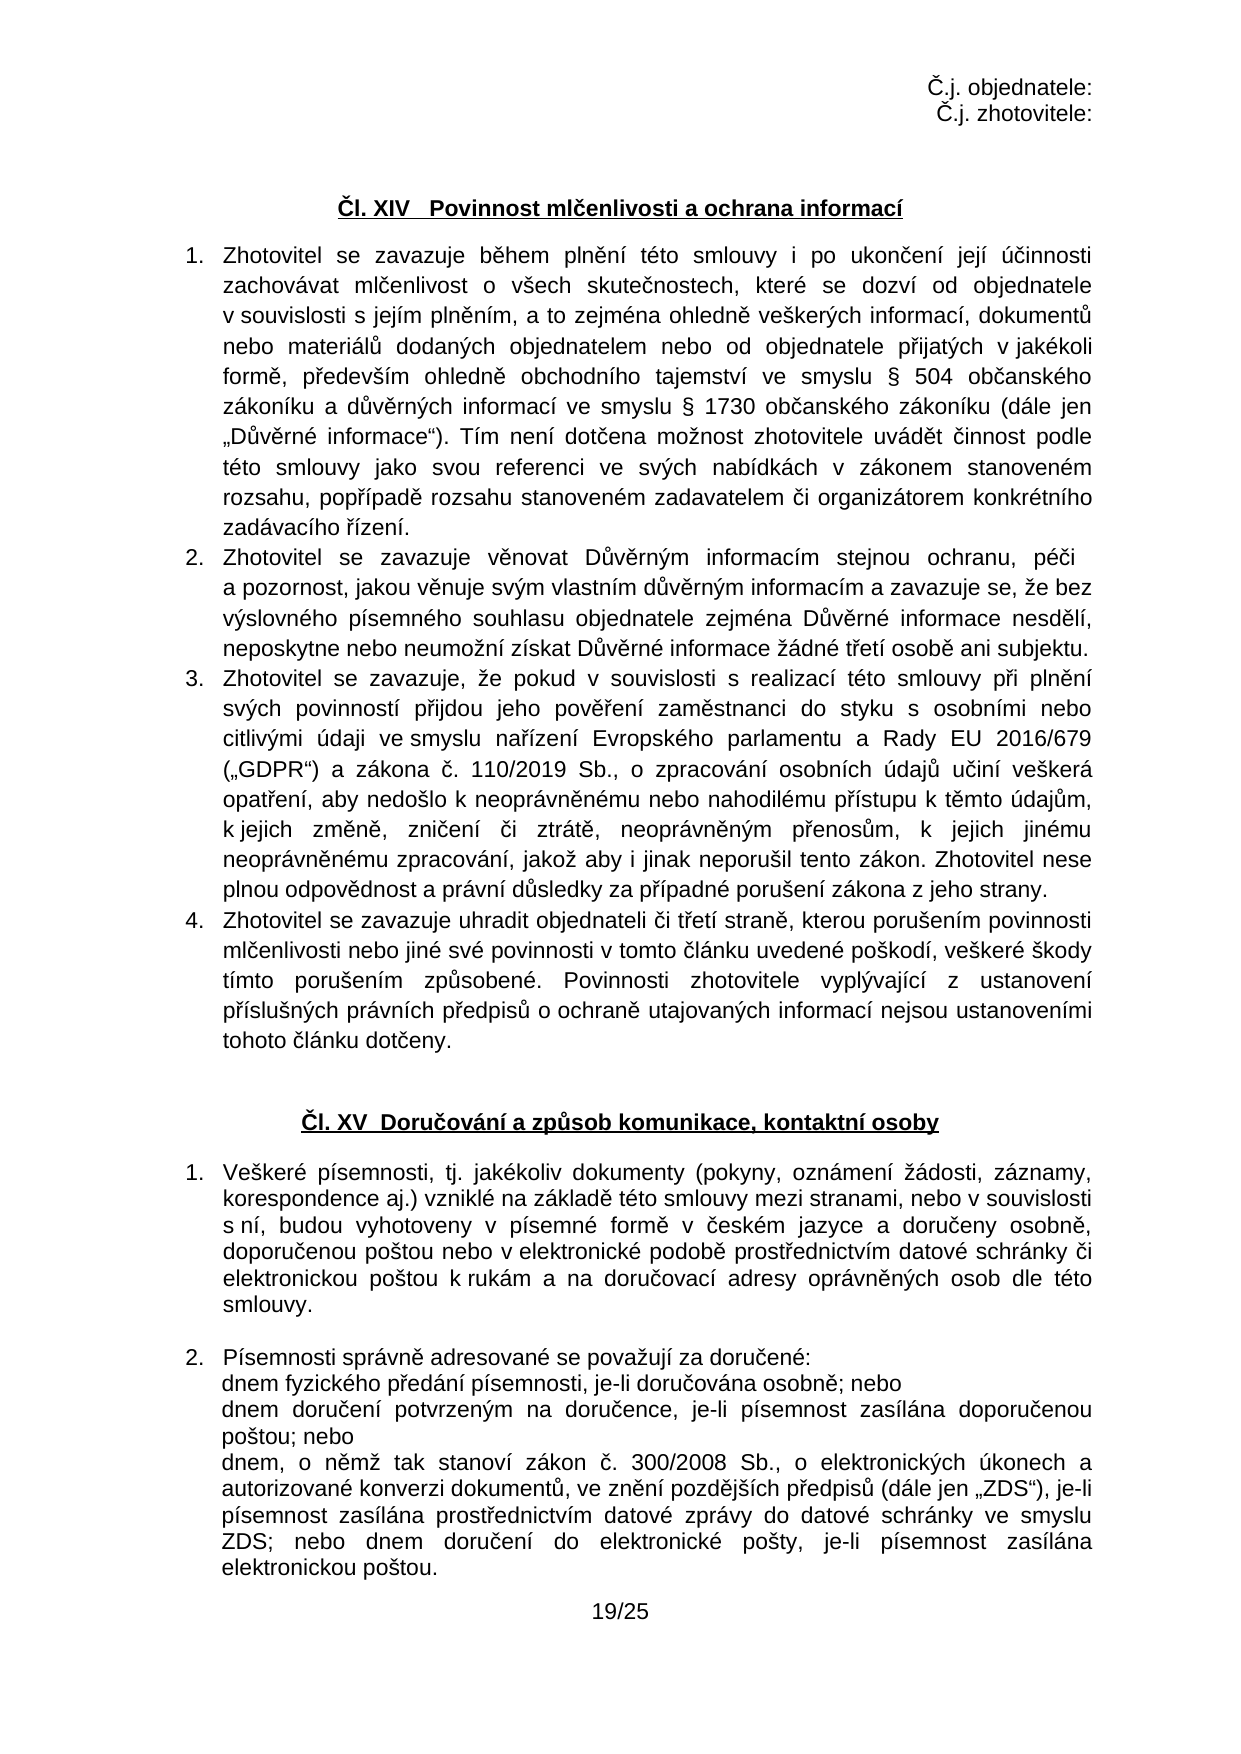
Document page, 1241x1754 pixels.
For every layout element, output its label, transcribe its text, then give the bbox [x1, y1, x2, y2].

text dnem, o němž tak stanoví zákon č. 300/2008 Sb., o elektronických úkonech a autorizované konverzi dokumentů, ve znění pozdějších předpisů (dále jen „ZDS“), je-li písemnost zasílána prostřednictvím datové zprávy do datové schránky ve smyslu ZDS; nebo dnem doručení do elektronické pošty, je-li písemnost zasílána elektronickou poštou. [221, 1449, 1093, 1581]
list Písemnosti správně adresované se považují za doručené: [185, 1343, 1093, 1370]
list Zhotovitel se zavazuje, že pokud v souvislosti s realizací této smlouvy při plnění svých povinností přijdou jeho pověření zaměstnanci do styku s osobními nebo citlivými údaji ve smyslu nařízení Evropského parlamentu a Rady EU 2016/679 („GDPR“) a zákona č. 110/2019 Sb., o zpracování osobních údajů učiní veškerá opatření, aby nedošlo k neoprávněnému nebo nahodilému přístupu k těmto údajům, k jejich změně, zničení či ztrátě, neoprávněným přenosům, k jejich jinému neoprávněnému zpracování, jakož aby i jinak neporušil tento zákon. Zhotovitel nese plnou odpovědnost a právní důsledky za případné porušení zákona z jeho strany. [185, 665, 1093, 903]
list Veškeré písemnosti, tj. jakékoliv dokumenty (pokyny, oznámení žádosti, záznamy, korespondence aj.) vzniklé na základě této smlouvy mezi stranami, nebo v souvislosti s ní, budou vyhotoveny v písemné formě v českém jazyce a doručeny osobně, doporučenou poštou nebo v elektronické podobě prostřednictvím datové schránky či elektronickou poštou k rukám a na doručovací adresy oprávněných osob dle této smlouvy. [185, 1159, 1093, 1317]
text Čl. XV Doručování a způsob komunikace, kontaktní osoby [148, 1109, 1093, 1135]
text dnem fyzického předání písemnosti, je-li doručována osobně; nebo [148, 1370, 1093, 1396]
list Zhotovitel se zavazuje uhradit objednateli či třetí straně, kterou porušením povinnosti mlčenlivosti nebo jiné své povinnosti v tomto článku uvedené poškodí, veškeré škody tímto porušením způsobené. Povinnosti zhotovitele vyplývající z ustanovení příslušných právních předpisů o ochraně utajovaných informací nejsou ustanoveními tohoto článku dotčeny. [185, 907, 1093, 1054]
text dnem doručení potvrzeným na doručence, je-li písemnost zasílána doporučenou poštou; nebo [221, 1396, 1093, 1449]
list Zhotovitel se zavazuje během plnění této smlouvy i po ukončení její účinnosti zachovávat mlčenlivost o všech skutečnostech, které se dozví od objednatele v souvislosti s jejím plněním, a to zejména ohledně veškerých informací, dokumentů nebo materiálů dodaných objednatelem nebo od objednatele přijatých v jakékoli formě, především ohledně obchodního tajemství ve smyslu § 504 občanského zákoníku a důvěrných informací ve smyslu § 1730 občanského zákoníku (dále jen „Důvěrné informace“). Tím není dotčena možnost zhotovitele uvádět činnost podle této smlouvy jako svou referenci ve svých nabídkách v zákonem stanoveném rozsahu, popřípadě rozsahu stanoveném zadavatelem či organizátorem konkrétního zadávacího řízení. [185, 242, 1093, 540]
text Čl. XIV Povinnost mlčenlivosti a ochrana informací [148, 195, 1093, 221]
list Zhotovitel se zavazuje věnovat Důvěrným informacím stejnou ochranu, péči a pozornost, jakou věnuje svým vlastním důvěrným informacím a zavazuje se, že bez výslovného písemného souhlasu objednatele zejména Důvěrné informace nesdělí, neposkytne nebo neumožní získat Důvěrné informace žádné třetí osobě ani subjektu. [185, 544, 1093, 661]
